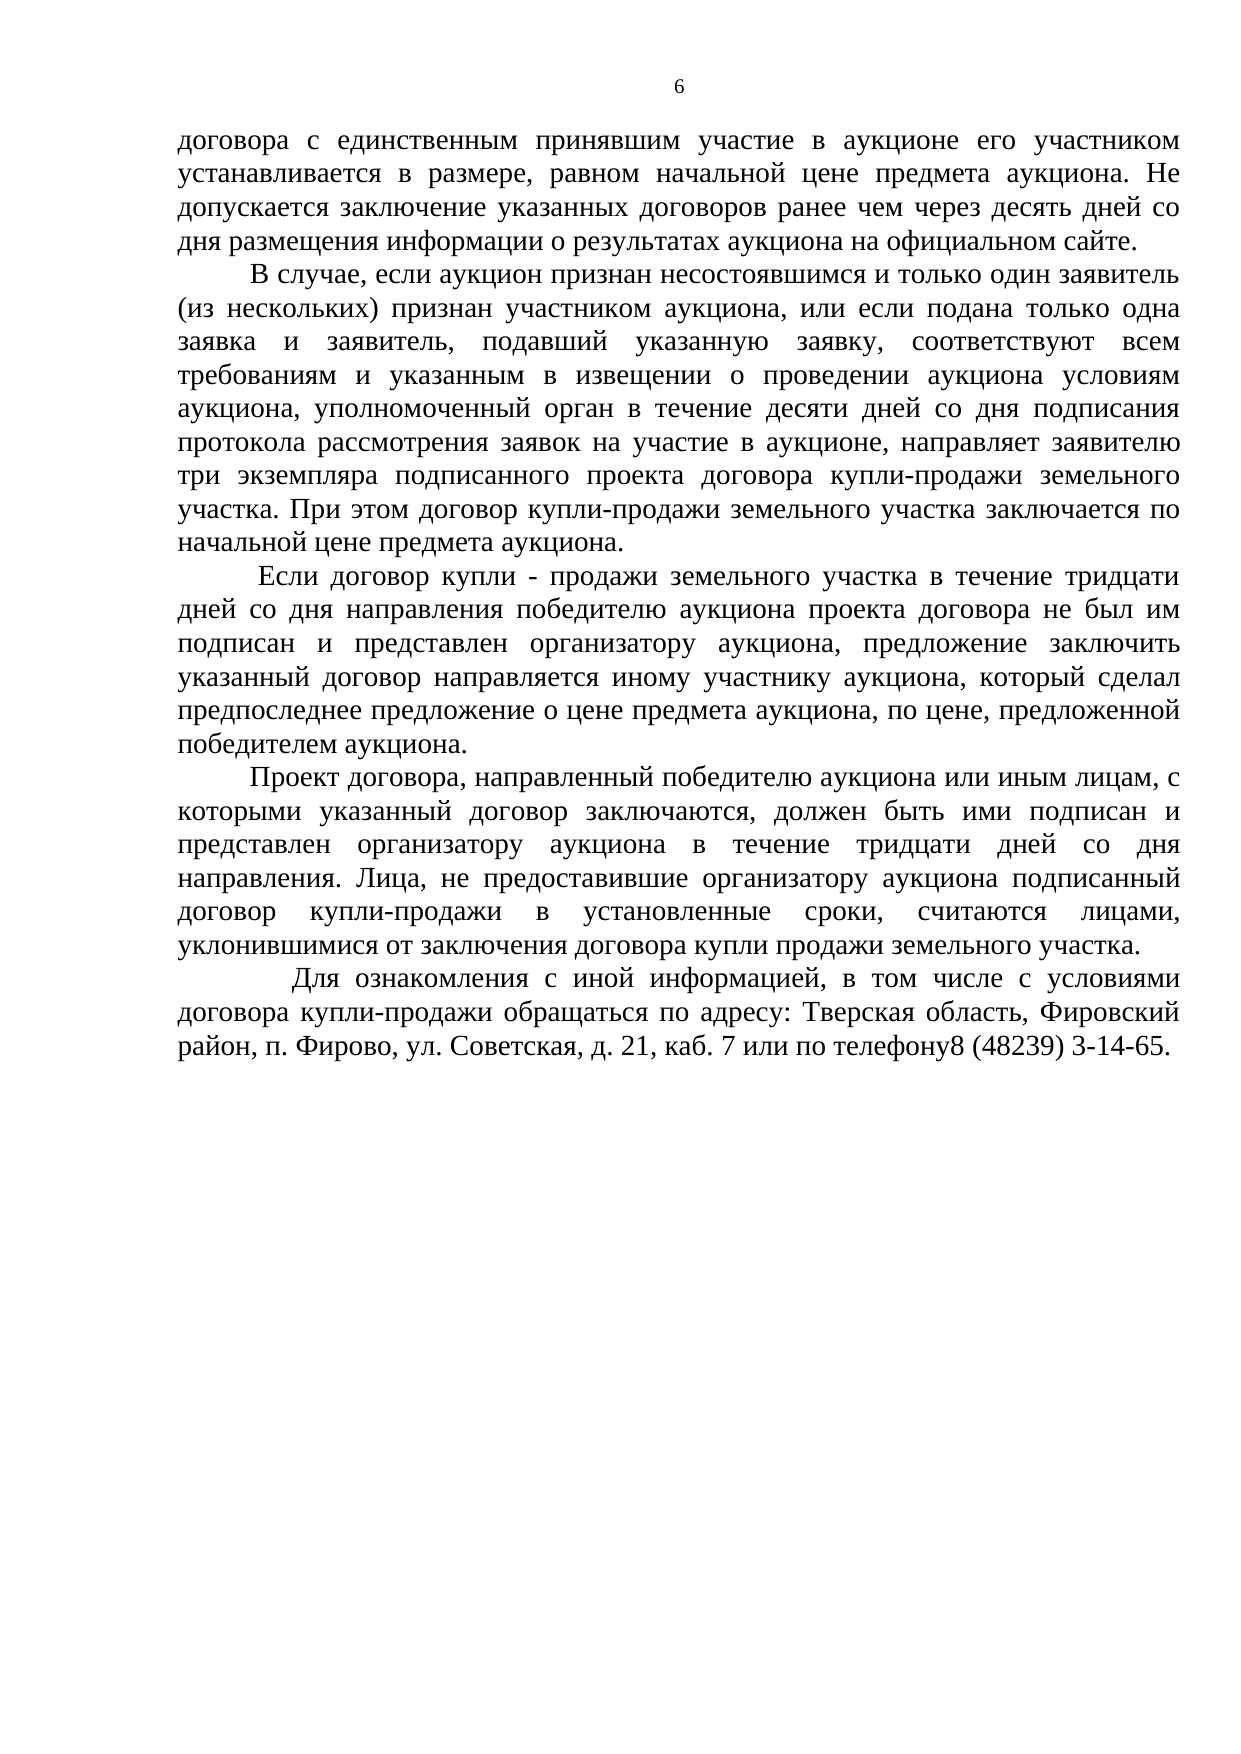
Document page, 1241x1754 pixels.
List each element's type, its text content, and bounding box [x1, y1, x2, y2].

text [177, 122, 1181, 256]
text Проект договора, направленный победителю аукциона или иным лицам, с которыми указанный договор заключаются, должен быть ими подписан и представлен организатору аукциона в течение тридцати дней со дня направления. Лица, не предоставившие организатору аукциона подписанный договор купли-продажи в установленные сроки, считаются лицами, уклонившимися от заключения договора купли продажи земельного участка. [177, 759, 1181, 961]
text Если договор купли - продажи земельного участка в течение тридцати дней со дня направления победителю аукциона проекта договора не был им подписан и представлен организатору аукциона, предложение заключить указанный договор направляется иному участнику аукциона, который сделал предпоследнее предложение о цене предмета аукциона, по цене, предложенной победителем аукциона. [177, 558, 1181, 759]
text В случае, если аукцион признан несостоявшимся и только один заявитель (из нескольких) признан участником аукциона, или если подана только одна заявка и заявитель, подавший указанную заявку, соответствуют всем требованиям и указанным в извещении о проведении аукциона условиям аукциона, уполномоченный орган в течение десяти дней со дня подписания протокола рассмотрения заявок на участие в аукционе, направляет заявителю три экземпляра подписанного проекта договора купли-продажи земельного участка. При этом договор купли-продажи земельного участка заключается по начальной цене предмета аукциона. [177, 256, 1181, 558]
text Для ознакомления с иной информацией, в том числе с условиями договора купли-продажи обращаться по адресу: Тверская область, Фировский район, п. Фирово, ул. Советская, д. 21, каб. 7 или по телефону8 (48239) 3-14-65. [177, 961, 1181, 1061]
